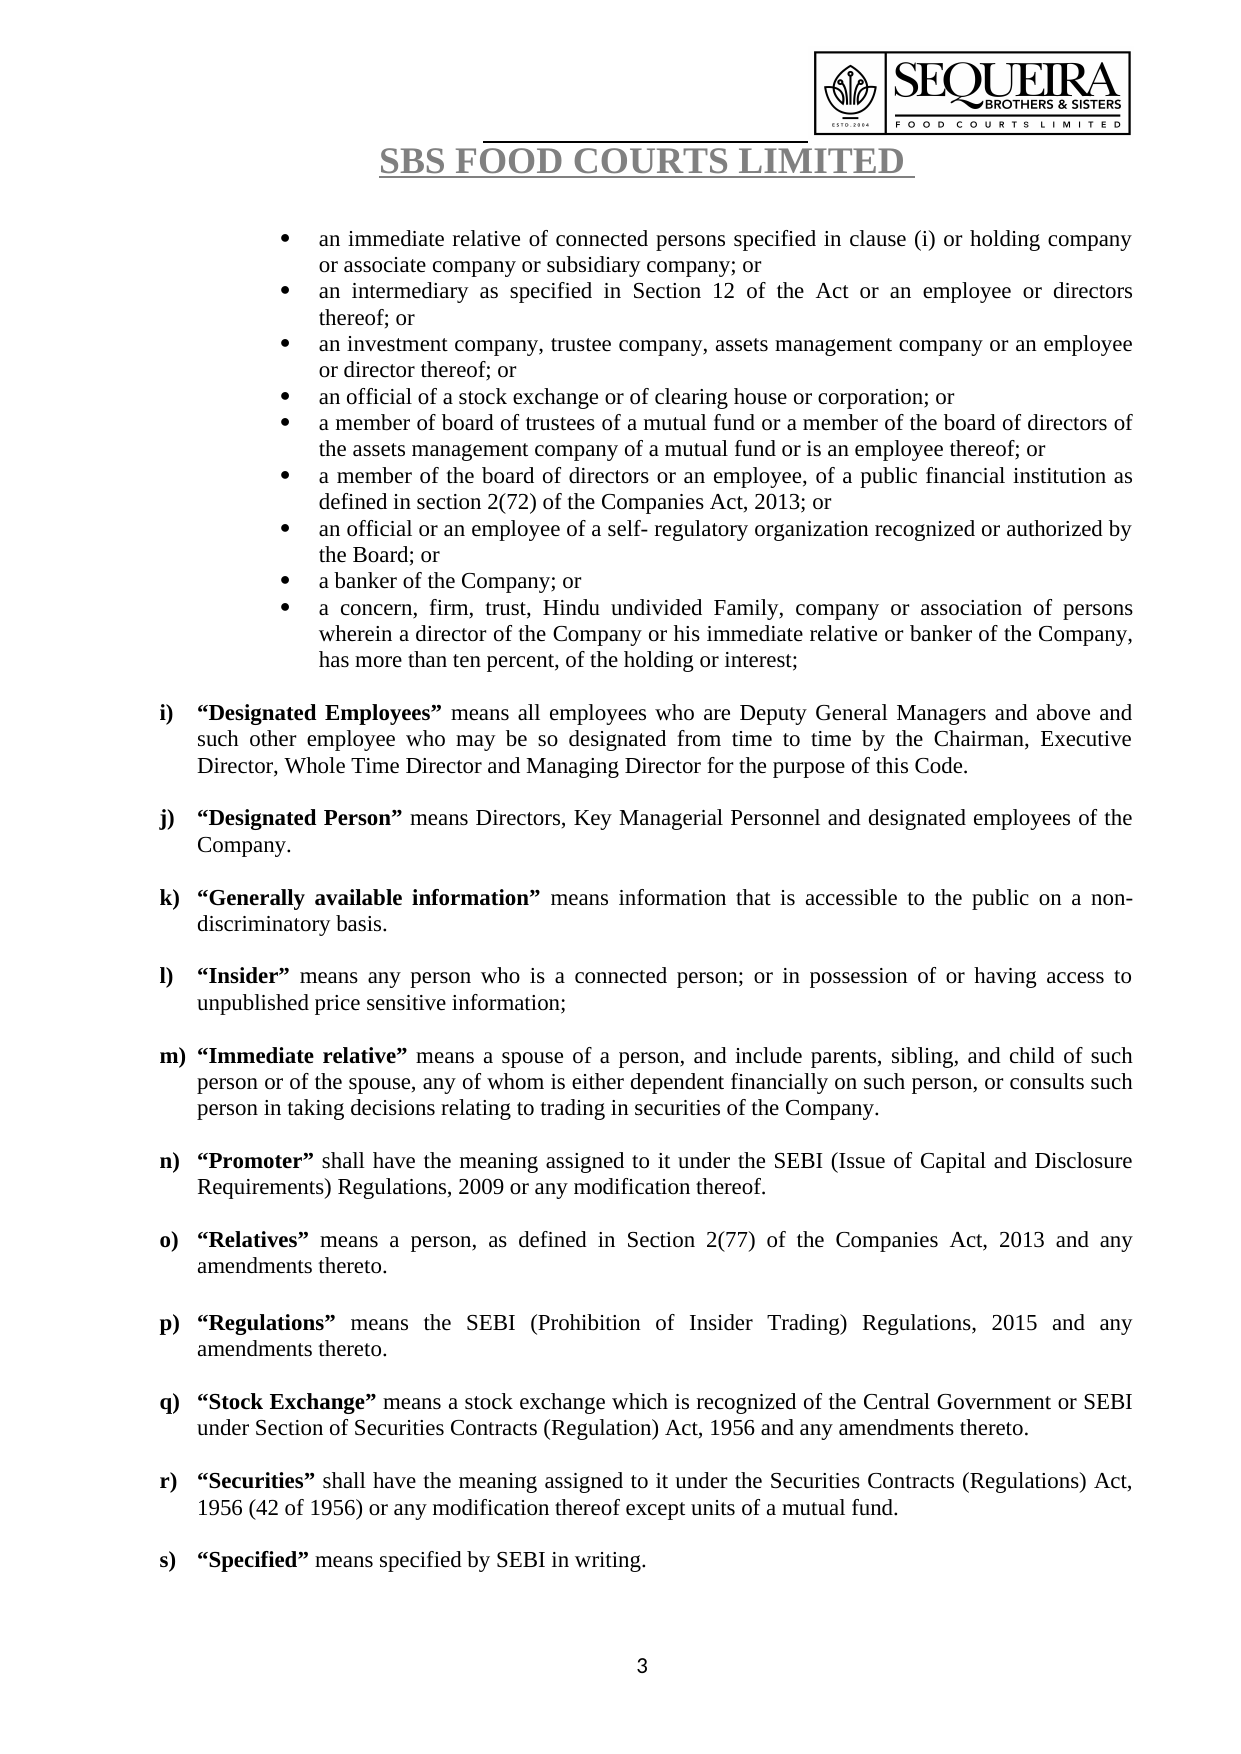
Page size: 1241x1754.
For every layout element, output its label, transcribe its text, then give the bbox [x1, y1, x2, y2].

list “Generally available information” means information that is accessible to the public on a non-discriminatory basis. [159, 883, 1134, 936]
list “Relatives” means a person, as defined in Section 2(77) of the Companies Act, 2013 and any amendments thereto. [159, 1226, 1134, 1279]
list a banker of the Company; or [281, 567, 1134, 594]
list a concern, firm, trust, Hindu undivided Family, company or association of persons wherein a director of the Company or his immediate relative or banker of the Company, has more than ten percent, of the holding or interest; [281, 594, 1134, 673]
list “Insider” means any person who is a connected person; or in possession of or having access to unpublished price sensitive information; [159, 963, 1134, 1015]
list “Regulations” means the SEBI (Prohibition of Insider Trading) Regulations, 2015 and any amendments thereto. [159, 1309, 1134, 1362]
list “Designated Person” means Directors, Key Managerial Personnel and designated employees of the Company. [159, 804, 1134, 857]
list an intermediary as specified in Section 12 of the Act or an employee or directors thereof; or [281, 277, 1134, 330]
list an official or an employee of a self- regulatory organization recognized or authorized by the Board; or [281, 514, 1134, 567]
list an investment company, trustee company, assets management company or an employee or director thereof; or [281, 330, 1134, 383]
list an immediate relative of connected persons specified in clause (i) or holding company or associate company or subsidiary company; or [281, 225, 1134, 277]
list “Securities” shall have the meaning assigned to it under the Securities Contracts (Regulations) Act, 1956 (42 of 1956) or any modification thereof except units of a mutual fund. [159, 1467, 1134, 1520]
picture [807, 46, 1135, 139]
list “Stock Exchange” means a stock exchange which is recognized of the Central Government or SEBI under Section of Securities Contracts (Regulation) Act, 1956 and any amendments thereto. [159, 1388, 1134, 1441]
list an official of a stock exchange or of clearing house or corporation; or [281, 383, 1134, 409]
list a member of the board of directors or an employee, of a public financial institution as defined in section 2(72) of the Companies Act, 2013; or [281, 462, 1134, 514]
list “Specified” means specified by SEBI in writing. [159, 1546, 1134, 1573]
list “Promoter” shall have the meaning assigned to it under the SEBI (Issue of Capital and Disclosure Requirements) Regulations, 2009 or any modification thereof. [159, 1147, 1134, 1200]
list “Designated Employees” means all employees who are Deputy General Managers and above and such other employee who may be so designated from time to time by the Chairman, Executive Director, Whole Time Director and Managing Director for the purpose of this Code. [159, 699, 1134, 778]
list a member of board of trustees of a mutual fund or a member of the board of directors of the assets management company of a mutual fund or is an employee thereof; or [281, 409, 1134, 462]
list “Immediate relative” means a spouse of a person, and include parents, sibling, and child of such person or of the spouse, any of whom is either dependent financially on such person, or consults such person in taking decisions relating to trading in securities of the Company. [159, 1042, 1134, 1121]
